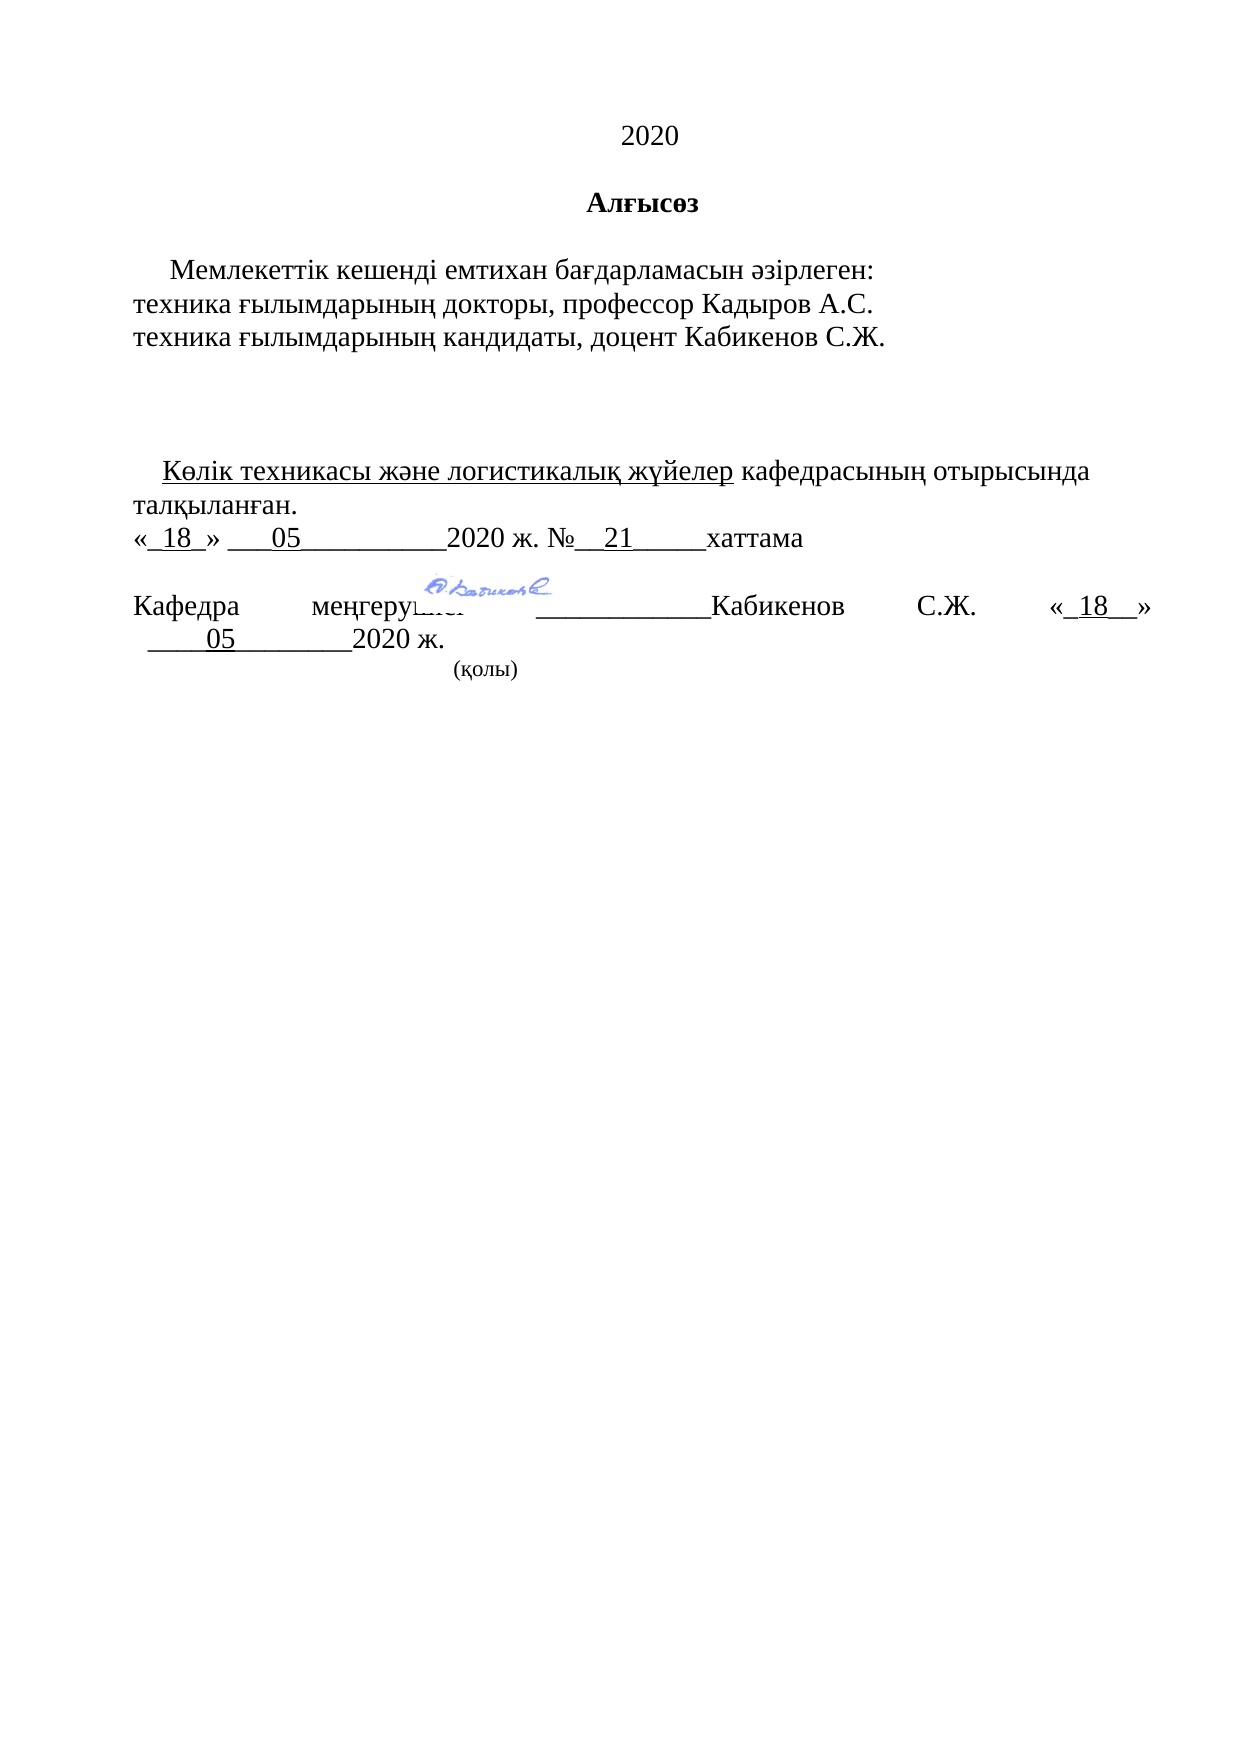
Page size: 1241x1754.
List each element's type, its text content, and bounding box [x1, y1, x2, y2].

text 2020 [148, 118, 1152, 152]
text «_18_» ___05__________2020 ж. №__21_____хаттама [133, 521, 1152, 554]
text (қолы) [133, 655, 1152, 681]
picture [415, 569, 566, 613]
text Мемлекеттік кешенді емтихан бағдарламасын әзірлеген: [133, 252, 1152, 286]
text техника ғылымдарының докторы, профессор Кадыров А.С. [133, 286, 1152, 319]
text техника ғылымдарының кандидаты, доцент Кабикенов С.Ж. [133, 319, 1152, 353]
text Көлік техникасы және логистикалық жүйелер кафедрасының отырысында [133, 453, 1152, 487]
text Кафедра меңгерушісі ____________Кабикенов С.Ж. «_18__» ____05________2020 ж. [133, 588, 1152, 655]
text Алғысөз [133, 185, 1152, 219]
text талқыланған. [133, 487, 1152, 521]
